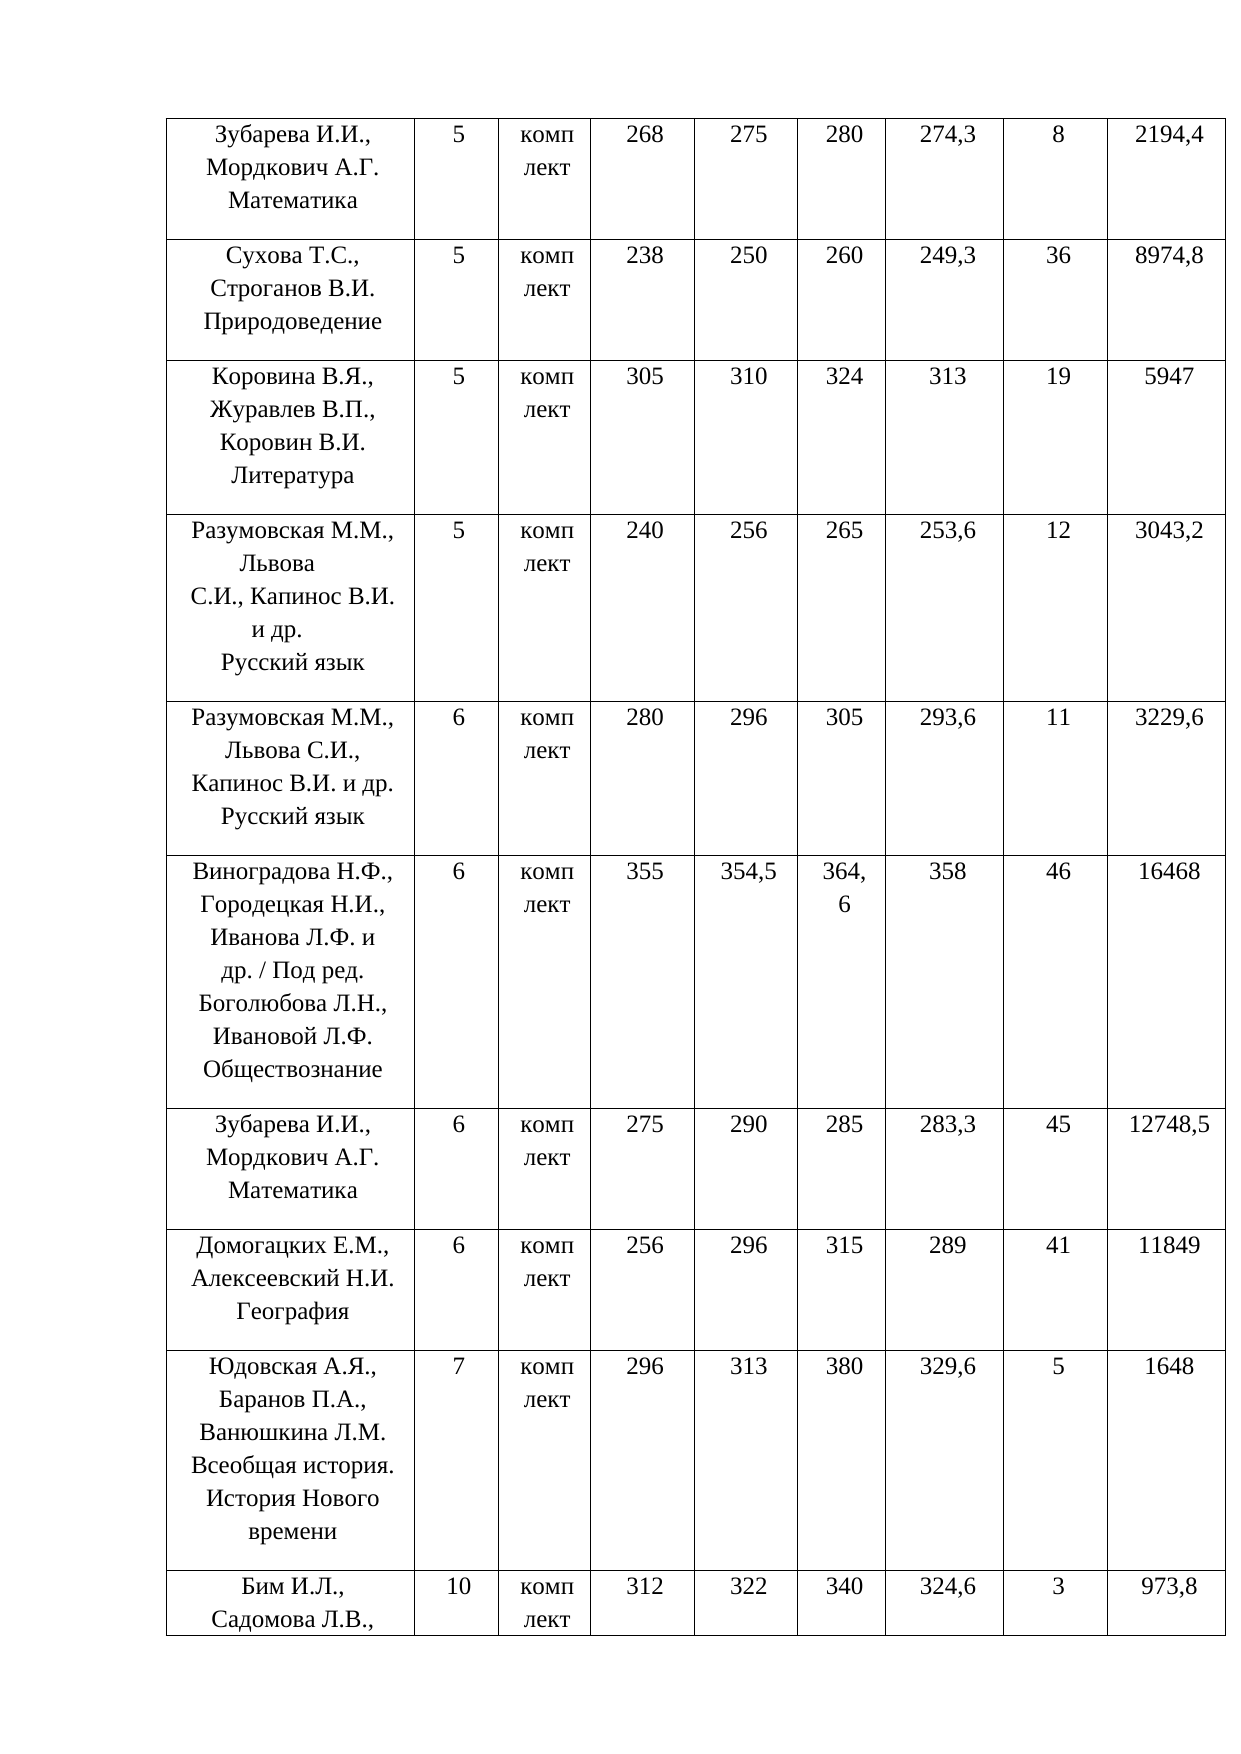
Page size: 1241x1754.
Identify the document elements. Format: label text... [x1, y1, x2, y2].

table_cell комплект [499, 361, 590, 514]
table_cell 10 [415, 1571, 498, 1635]
table_cell 312 [591, 1571, 694, 1635]
table_cell 8 [1004, 119, 1107, 239]
table_cell 324 [798, 361, 885, 514]
table_cell 46 [1004, 856, 1107, 1108]
table_cell 283,3 [886, 1109, 1003, 1229]
table_cell 280 [591, 702, 694, 855]
table_cell 355 [591, 856, 694, 1108]
table_cell Зубарева И.И., Мордкович А.Г. Математика [167, 1109, 414, 1229]
table_cell 19 [1004, 361, 1107, 514]
table_cell 268 [591, 119, 694, 239]
table_cell 3229,6 [1108, 702, 1225, 855]
table_cell 275 [591, 1109, 694, 1229]
table_cell 250 [695, 240, 797, 360]
table_cell 7 [415, 1351, 498, 1570]
table_cell 354,5 [695, 856, 797, 1108]
table_cell 364,6 [798, 856, 885, 1108]
table_cell 6 [415, 1109, 498, 1229]
table_cell 12748,5 [1108, 1109, 1225, 1229]
table_cell 313 [695, 1351, 797, 1570]
table_cell 5 [415, 240, 498, 360]
table_cell 380 [798, 1351, 885, 1570]
table_cell 5 [415, 361, 498, 514]
table_cell 305 [591, 361, 694, 514]
table_cell Зубарева И.И., Мордкович А.Г. Математика [167, 119, 414, 239]
table_cell 265 [798, 515, 885, 701]
table_cell комплект [499, 1230, 590, 1350]
table_cell комплект [499, 119, 590, 239]
table_cell Разумовская М.М., Львова С.И., Капинос В.И. и др. Русский язык [167, 515, 414, 701]
table_cell 11 [1004, 702, 1107, 855]
table_cell 296 [591, 1351, 694, 1570]
table_cell 1648 [1108, 1351, 1225, 1570]
table_cell 249,3 [886, 240, 1003, 360]
table_cell 5 [415, 119, 498, 239]
table_cell 305 [798, 702, 885, 855]
table_cell 41 [1004, 1230, 1107, 1350]
table_cell Домогацких Е.М., Алексеевский Н.И. География [167, 1230, 414, 1350]
table_cell 12 [1004, 515, 1107, 701]
table_cell 290 [695, 1109, 797, 1229]
table_cell Коровина В.Я., Журавлев В.П., Коровин В.И. Литература [167, 361, 414, 514]
table_cell 973,8 [1108, 1571, 1225, 1635]
table_cell 6 [415, 1230, 498, 1350]
table_cell 5 [1004, 1351, 1107, 1570]
table_cell 313 [886, 361, 1003, 514]
table_cell комплект [499, 1351, 590, 1570]
table_cell 240 [591, 515, 694, 701]
table_cell 11849 [1108, 1230, 1225, 1350]
table_cell 260 [798, 240, 885, 360]
table_cell 3 [1004, 1571, 1107, 1635]
table_cell 256 [591, 1230, 694, 1350]
table_cell комплект [499, 240, 590, 360]
table_cell 5947 [1108, 361, 1225, 514]
table_cell 296 [695, 702, 797, 855]
table_cell Разумовская М.М., Львова С.И., Капинос В.И. и др. Русский язык [167, 702, 414, 855]
table_cell 340 [798, 1571, 885, 1635]
table_cell 6 [415, 856, 498, 1108]
table_cell 280 [798, 119, 885, 239]
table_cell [167, 1571, 414, 1635]
table_cell комплект [499, 1571, 590, 1635]
table_cell 274,3 [886, 119, 1003, 239]
table_cell 285 [798, 1109, 885, 1229]
table_cell 275 [695, 119, 797, 239]
table_cell 329,6 [886, 1351, 1003, 1570]
table_cell 8974,8 [1108, 240, 1225, 360]
table_cell 45 [1004, 1109, 1107, 1229]
table_cell комплект [499, 515, 590, 701]
table_cell 315 [798, 1230, 885, 1350]
table_cell 358 [886, 856, 1003, 1108]
table_cell 3043,2 [1108, 515, 1225, 701]
table_cell 324,6 [886, 1571, 1003, 1635]
table_cell 238 [591, 240, 694, 360]
table_cell комплект [499, 702, 590, 855]
table_cell комплект [499, 856, 590, 1108]
table_cell Юдовская А.Я., Баранов П.А., Ванюшкина Л.М. Всеобщая история. История Нового времени [167, 1351, 414, 1570]
table_cell Сухова Т.С., Строганов В.И. Природоведение [167, 240, 414, 360]
table_cell 16468 [1108, 856, 1225, 1108]
table_cell 253,6 [886, 515, 1003, 701]
table_cell 322 [695, 1571, 797, 1635]
table_cell Виноградова Н.Ф., Городецкая Н.И., Иванова Л.Ф. и др. / Под ред. Боголюбова Л.Н., Ивановой Л.Ф. Обществознание [167, 856, 414, 1108]
table_cell 6 [415, 702, 498, 855]
table_cell 36 [1004, 240, 1107, 360]
table_cell 296 [695, 1230, 797, 1350]
table_cell 5 [415, 515, 498, 701]
table_cell 293,6 [886, 702, 1003, 855]
table_cell 256 [695, 515, 797, 701]
table_cell 2194,4 [1108, 119, 1225, 239]
table_cell 310 [695, 361, 797, 514]
table_cell комплект [499, 1109, 590, 1229]
table_cell 289 [886, 1230, 1003, 1350]
